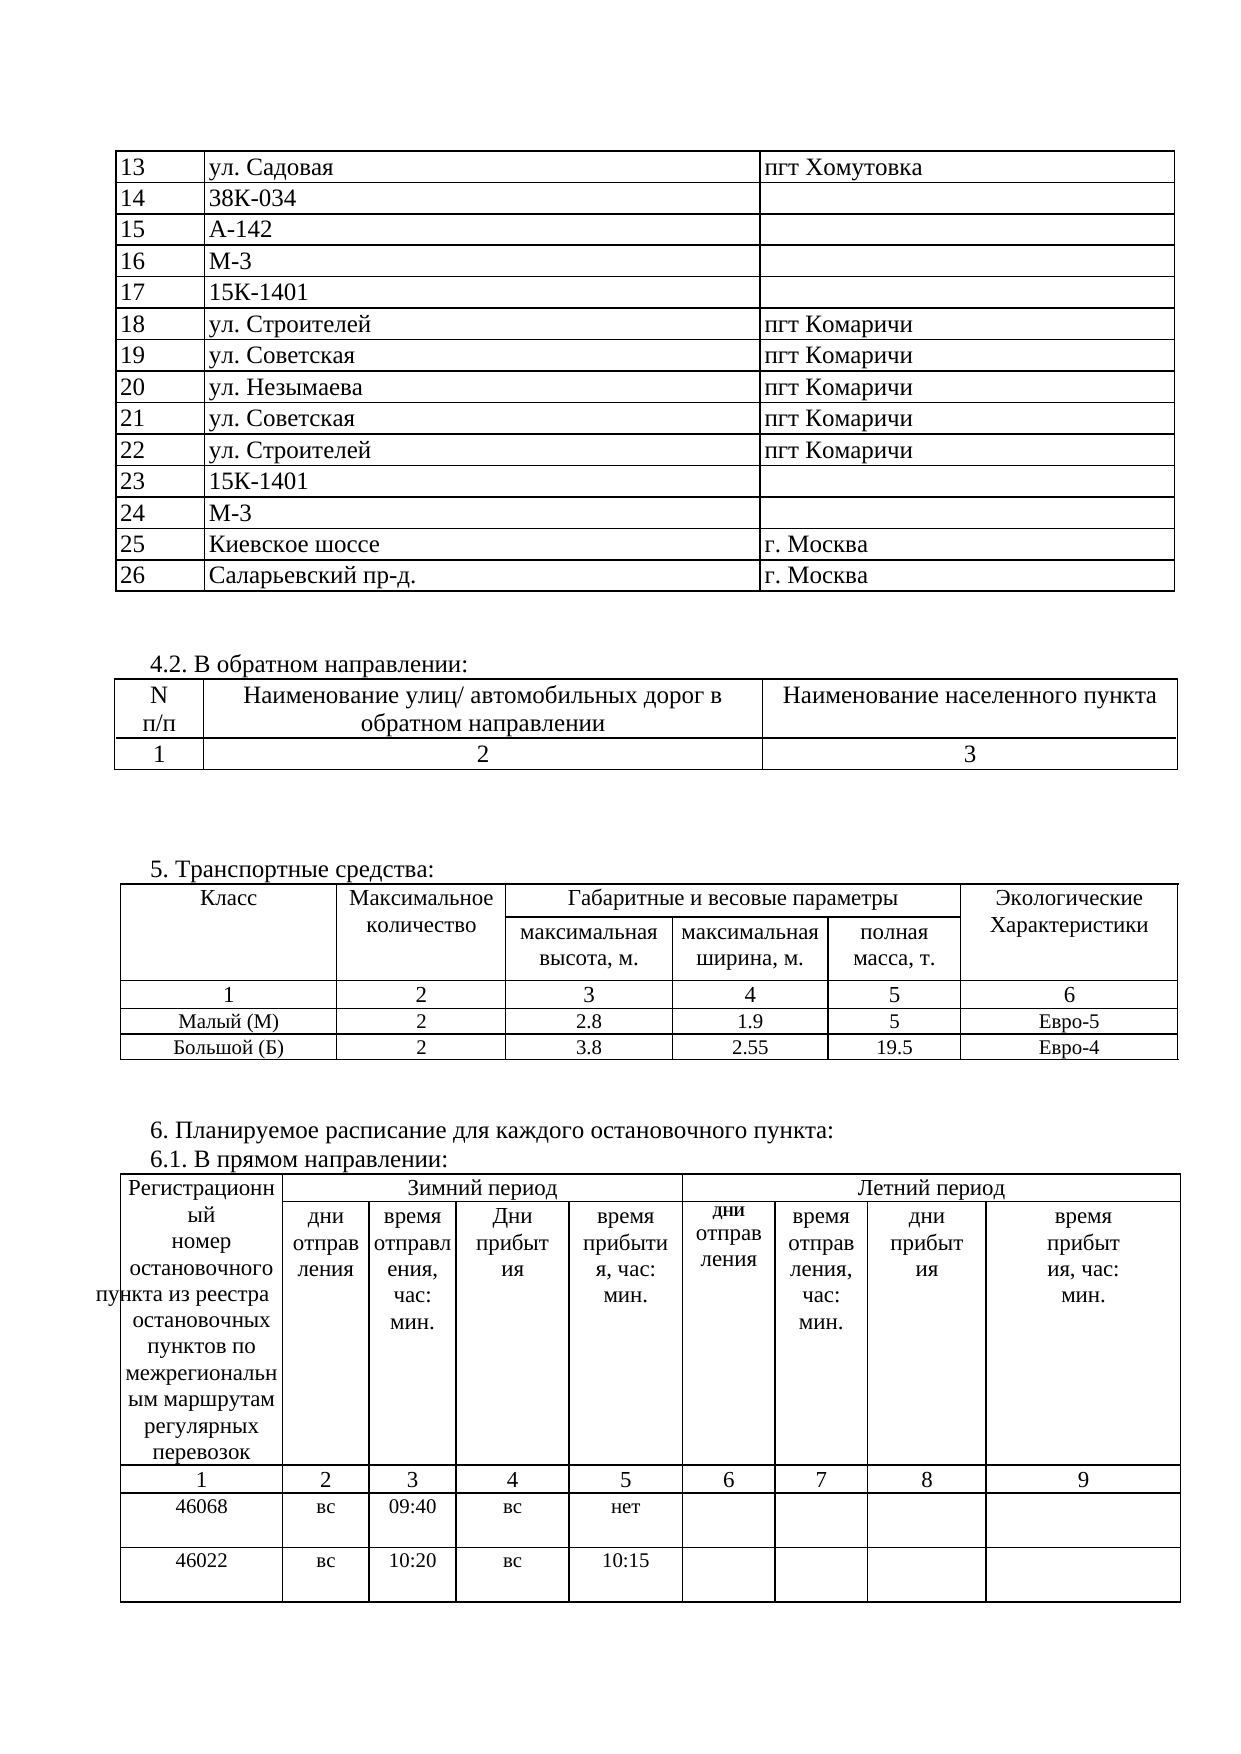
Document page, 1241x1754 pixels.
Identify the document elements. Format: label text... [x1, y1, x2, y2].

table_cell 16 [117, 246, 204, 276]
table_cell 3.8 [506, 1035, 672, 1059]
table_cell 1 [115, 738, 203, 769]
table_cell 3 [506, 981, 672, 1007]
table_cell 5 [829, 981, 960, 1007]
table_cell ул. Советская [205, 340, 759, 370]
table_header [121, 1175, 282, 1464]
table_cell [987, 1548, 1180, 1601]
table_cell 9 [987, 1466, 1180, 1492]
table_header Наименование улиц/ автомобильных дорог в обратном направлении [204, 680, 762, 737]
table_cell Евро-5 [961, 1009, 1177, 1033]
table_cell 2 [337, 1035, 505, 1059]
table_cell 38К-034 [205, 183, 759, 213]
table_cell пгт Комаричи [761, 403, 1174, 433]
table_cell ул. Незымаева [205, 372, 759, 402]
table_cell нет [570, 1494, 682, 1547]
table_cell 10:15 [570, 1548, 682, 1601]
table_cell ДНИ отправ ления [683, 1202, 774, 1464]
table_cell дни отправ ления [283, 1202, 368, 1464]
table_cell 4 [457, 1466, 568, 1492]
table_cell 20 [117, 372, 204, 402]
table_cell г. Москва [761, 529, 1174, 559]
table_cell вс [283, 1548, 368, 1601]
table_cell 19 [117, 340, 204, 370]
table_cell 2 [337, 981, 505, 1007]
table_cell [761, 277, 1174, 307]
text 5. Транспортные средства: [150, 854, 1090, 883]
table_cell ул. Садовая [205, 152, 759, 181]
table_cell Малый (М) [121, 1009, 336, 1033]
table_cell г. Москва [761, 561, 1174, 590]
table_cell время отправл ения, час: мин. [370, 1202, 455, 1464]
table_cell 22 [117, 435, 204, 464]
table_cell [776, 1494, 867, 1547]
table_cell [761, 183, 1174, 213]
table_cell 46022 [121, 1548, 282, 1601]
table_cell пгт Комаричи [761, 340, 1174, 370]
table_cell 3 [763, 737, 1177, 769]
table_header Габаритные и весовые параметры [506, 885, 960, 916]
table_cell ул. Советская [205, 403, 759, 433]
table_cell максимальная высота, м. [506, 918, 672, 979]
table_cell [868, 1494, 985, 1547]
table_cell [683, 1494, 774, 1547]
table_cell пгт Хомутовка [761, 152, 1174, 181]
table_cell Евро-4 [961, 1035, 1177, 1059]
table_cell Большой (Б) [121, 1035, 336, 1059]
table_cell 23 [117, 466, 204, 496]
table_cell [761, 215, 1174, 244]
table_cell 15К-1401 [205, 277, 759, 307]
table_cell 2.8 [506, 1009, 672, 1033]
table_cell Саларьевский пр-д. [205, 561, 759, 590]
table_cell пгт Комаричи [761, 309, 1174, 339]
table_cell пгт Комаричи [761, 372, 1174, 402]
table_cell 19.5 [829, 1035, 960, 1059]
table_cell 21 [117, 403, 204, 433]
table_cell ул. Строителей [205, 435, 759, 464]
table_cell 2 [204, 739, 762, 769]
table_cell 8 [868, 1466, 985, 1492]
table_cell 6 [683, 1466, 774, 1492]
table_cell [776, 1548, 867, 1601]
table_cell 1 [121, 1466, 282, 1492]
table_cell 09:40 [370, 1494, 455, 1547]
table_cell вс [283, 1494, 368, 1547]
table_header N п/п [115, 680, 203, 737]
table_cell 1 [121, 981, 336, 1007]
table_cell Дни прибыт ия [457, 1202, 568, 1464]
table_cell [761, 498, 1174, 527]
table_header Класс [121, 885, 336, 979]
table_cell 17 [117, 277, 204, 307]
table_cell М-3 [205, 498, 759, 527]
table_cell дни прибыт ия [868, 1202, 985, 1464]
table_cell 6 [961, 981, 1177, 1007]
table_cell 7 [776, 1466, 867, 1492]
table_header Летний период [683, 1175, 1180, 1201]
text 4.2. В обратном направлении: [150, 649, 1090, 678]
table_cell 1.9 [673, 1009, 827, 1033]
table_header Максимальное количество [337, 885, 505, 979]
table_cell 13 [117, 152, 204, 181]
table_cell 3 [370, 1466, 455, 1492]
text 6. Планируемое расписание для каждого остановочного пункта: [150, 1115, 1090, 1144]
table_cell [761, 466, 1174, 496]
table_cell [761, 246, 1174, 276]
table_cell М-3 [205, 246, 759, 276]
table_cell время отправ ления, час: мин. [776, 1202, 867, 1464]
table_cell вс [457, 1548, 568, 1601]
table_cell 5 [829, 1009, 960, 1033]
table_cell 46068 [121, 1494, 282, 1547]
table_cell [987, 1494, 1180, 1547]
table_header Зимний период [283, 1175, 682, 1201]
table_cell вс [457, 1494, 568, 1547]
table_cell 2 [283, 1466, 368, 1492]
table_cell 26 [117, 561, 204, 590]
table_cell 15К-1401 [205, 466, 759, 496]
table_cell время прибыт ия, час: мин. [987, 1202, 1180, 1464]
table_cell Киевское шоссе [205, 529, 759, 559]
table_cell 14 [117, 183, 204, 213]
table_cell максимальная ширина, м. [673, 918, 827, 979]
table_cell 15 [117, 215, 204, 244]
table_cell 2 [337, 1009, 505, 1033]
table_cell 2.55 [673, 1035, 827, 1059]
table_cell ул. Строителей [205, 309, 759, 339]
table_header Экологические Характеристики [961, 885, 1177, 979]
table_cell пгт Комаричи [761, 435, 1174, 464]
table_cell А-142 [205, 215, 759, 244]
table_header Наименование населенного пункта [763, 680, 1177, 737]
table_cell 10:20 [370, 1548, 455, 1601]
text 6.1. В прямом направлении: [150, 1144, 1090, 1173]
table_cell 4 [673, 981, 827, 1007]
table_cell 25 [117, 529, 204, 559]
table_cell 18 [117, 309, 204, 339]
table_cell время прибыти я, час: мин. [570, 1202, 682, 1464]
table_cell [683, 1548, 774, 1601]
table_cell 24 [117, 498, 204, 527]
table_cell полная масса, т. [829, 918, 960, 979]
table_cell 5 [570, 1466, 682, 1492]
table_cell [868, 1548, 985, 1601]
